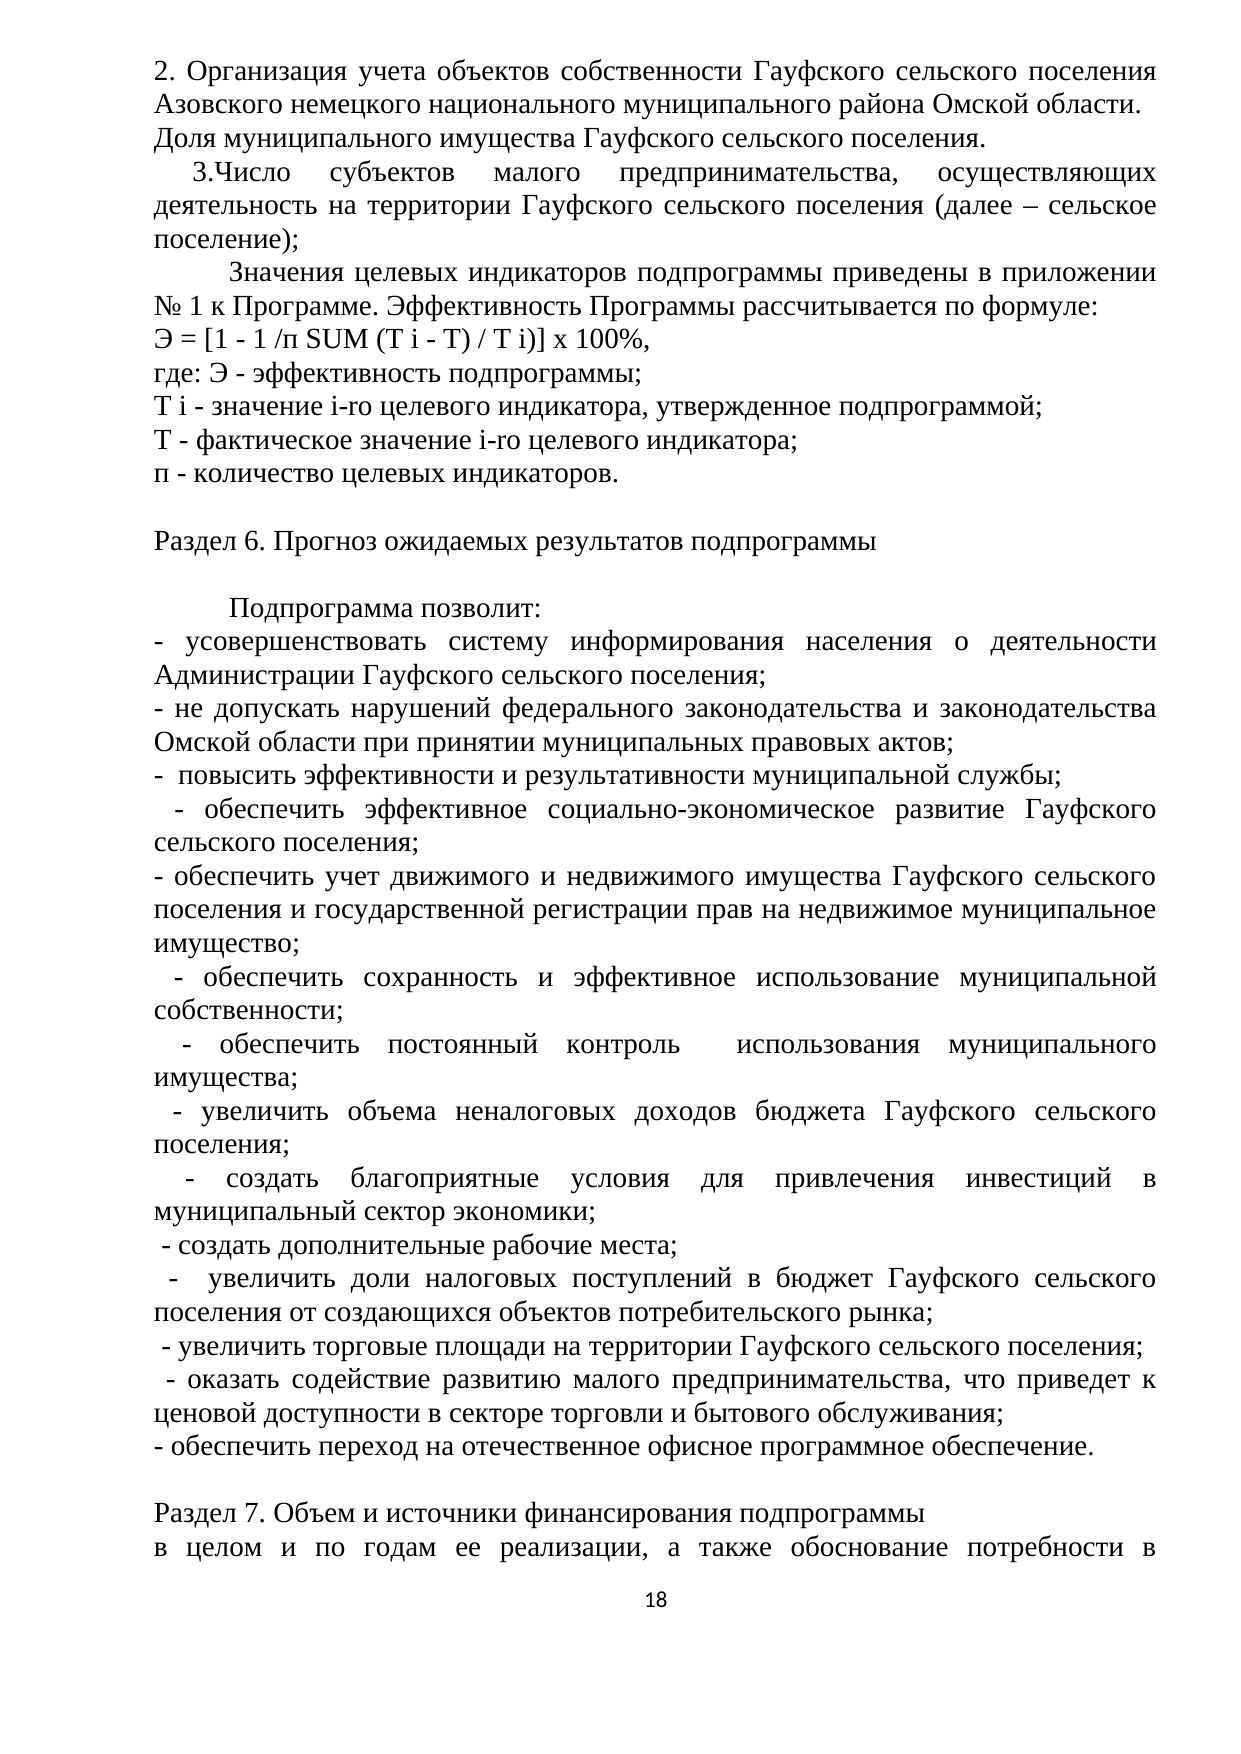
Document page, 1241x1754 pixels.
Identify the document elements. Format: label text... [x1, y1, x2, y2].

text - повысить эффективности и результативности муниципальной службы; [154, 757, 1157, 791]
text - оказать содействие развитию малого предпринимательства, что приведет к ценовой доступности в секторе торговли и бытового обслуживания; [154, 1361, 1157, 1428]
text - увеличить торговые площади на территории Гауфского сельского поселения; [154, 1328, 1157, 1361]
text где: Э - эффективность подпрограммы; [154, 355, 1157, 388]
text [154, 1529, 1157, 1562]
text - увеличить объема неналоговых доходов бюджета Гауфского сельского поселения; [154, 1093, 1157, 1160]
text Раздел 6. Прогноз ожидаемых результатов подпрограммы [154, 523, 1157, 556]
text - обеспечить переход на отечественное офисное программное обеспечение. [154, 1428, 1157, 1462]
text - создать дополнительные рабочие места; [154, 1227, 1157, 1261]
text Т - фактическое значение i-ro целевого индикатора; [154, 422, 1157, 456]
text - обеспечить учет движимого и недвижимого имущества Гауфского сельского поселения и государственной регистрации прав на недвижимое муниципальное имущество; [154, 858, 1157, 959]
text 3.Число субъектов малого предпринимательства, осуществляющих деятельность на территории Гауфского сельского поселения (далее – сельское поселение); [154, 154, 1157, 254]
text - обеспечить сохранность и эффективное использование муниципальной собственности; [154, 959, 1157, 1026]
text п - количество целевых индикаторов. [154, 456, 1157, 489]
text - усовершенствовать систему информирования населения о деятельности Администрации Гауфского сельского поселения; [154, 623, 1157, 690]
text Подпрограмма позволит: [154, 590, 1157, 623]
text - обеспечить постоянный контроль использования муниципального имущества; [154, 1026, 1157, 1093]
text 2. Организация учета объектов собственности Гауфского сельского поселения Азовского немецкого национального муниципального района Омской области. [154, 53, 1157, 120]
text - создать благоприятные условия для привлечения инвестиций в муниципальный сектор экономики; [154, 1160, 1157, 1227]
text - не допускать нарушений федерального законодательства и законодательства Омской области при принятии муниципальных правовых актов; [154, 690, 1157, 757]
text Т i - значение i-ro целевого индикатора, утвержденное подпрограммой; [154, 388, 1157, 422]
text Доля муниципального имущества Гауфского сельского поселения. [154, 120, 1157, 154]
text - увеличить доли налоговых поступлений в бюджет Гауфского сельского поселения от создающихся объектов потребительского рынка; [154, 1261, 1157, 1328]
text Э = [1 - 1 /п SUM (Т i - Т) / Т i)] х 100%, [154, 321, 1157, 355]
text - обеспечить эффективное социально-экономическое развитие Гауфского сельского поселения; [154, 791, 1157, 858]
text Раздел 7. Объем и источники финансирования подпрограммы [154, 1495, 1157, 1529]
text Значения целевых индикаторов подпрограммы приведены в приложении № 1 к Программе. Эффективность Программы рассчитывается по формуле: [154, 254, 1157, 321]
